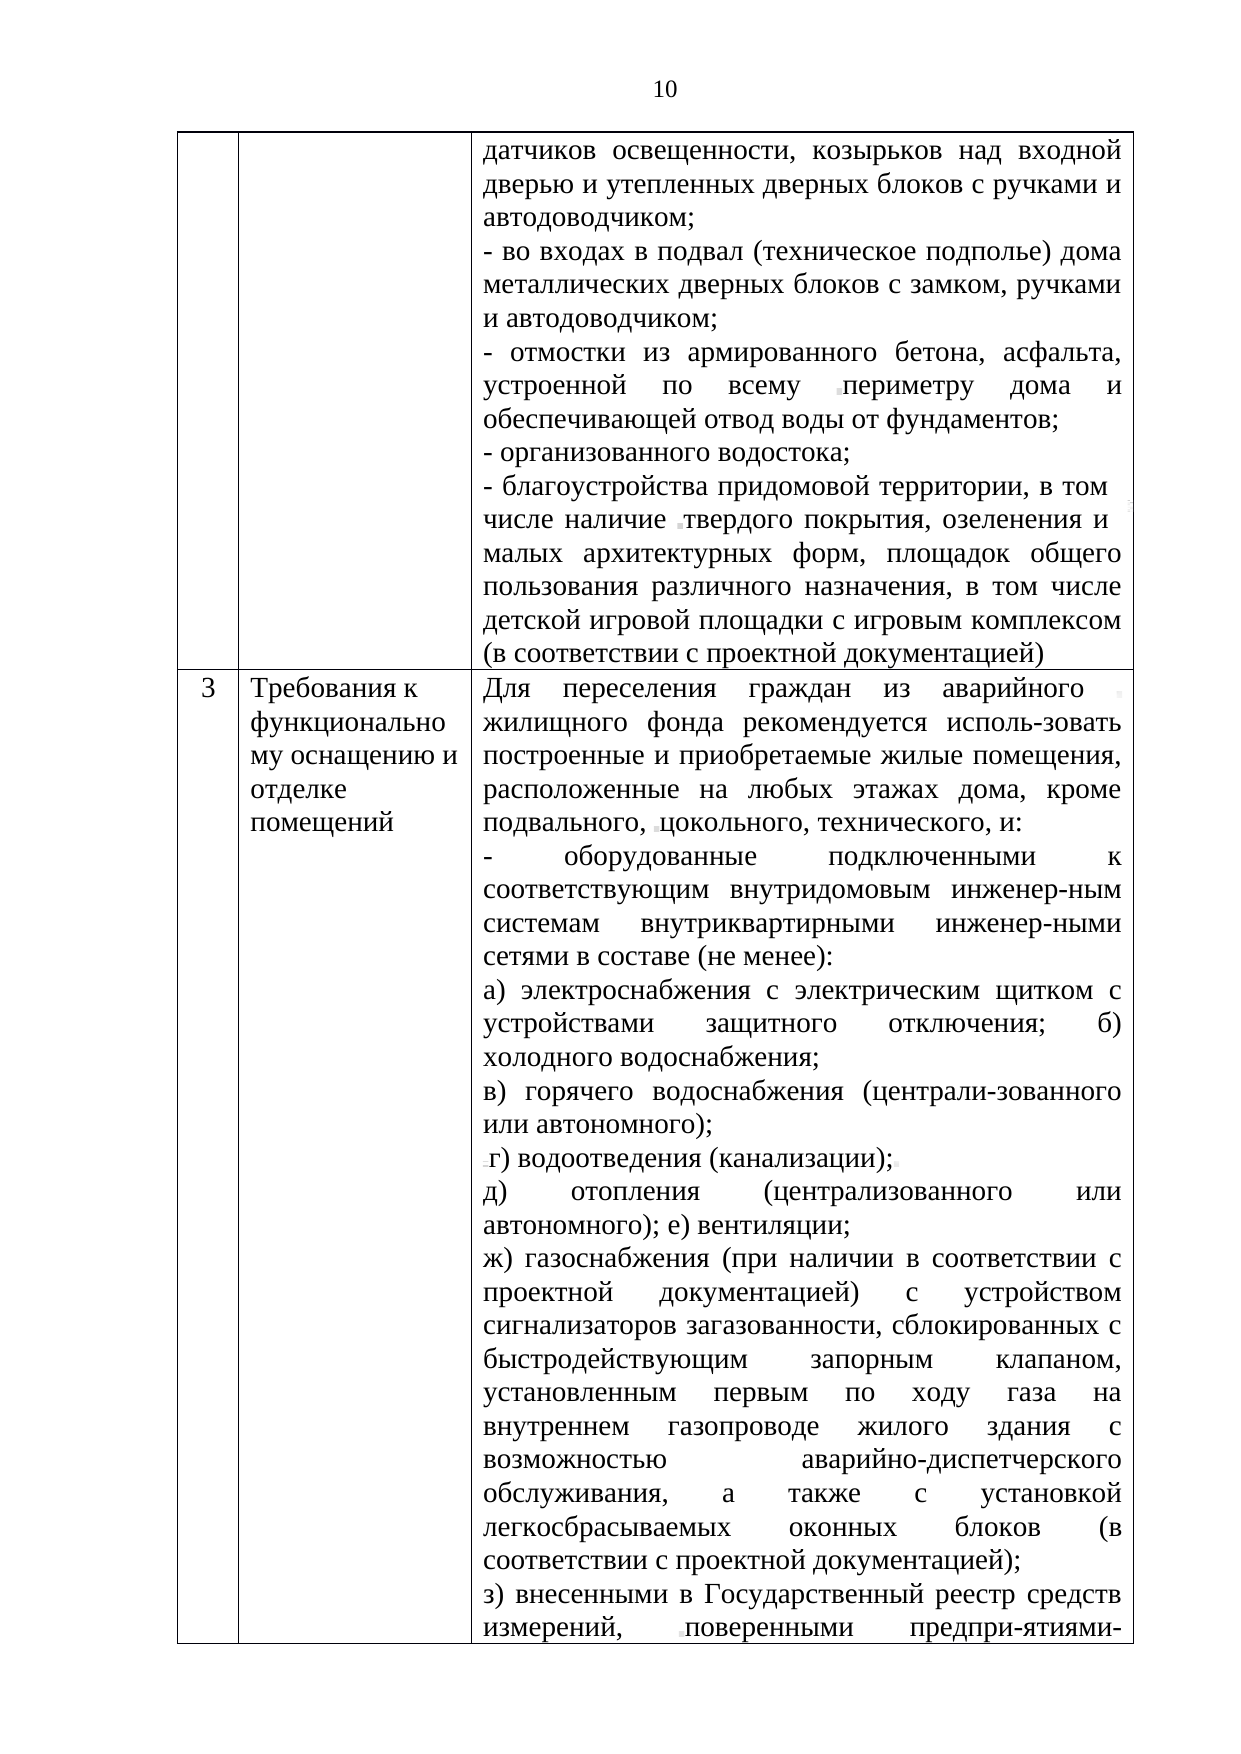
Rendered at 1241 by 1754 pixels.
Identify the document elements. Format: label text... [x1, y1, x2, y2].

picture [893, 1161, 900, 1167]
table_cell 3 [178, 670, 238, 1643]
picture [1116, 691, 1123, 698]
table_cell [239, 670, 471, 1643]
picture [678, 1631, 685, 1637]
picture [482, 1161, 489, 1167]
picture [836, 388, 843, 395]
picture [653, 826, 660, 832]
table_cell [239, 133, 471, 669]
table_cell 2 [178, 133, 238, 669]
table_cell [472, 133, 1133, 669]
picture [1127, 500, 1134, 512]
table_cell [472, 670, 1133, 1643]
